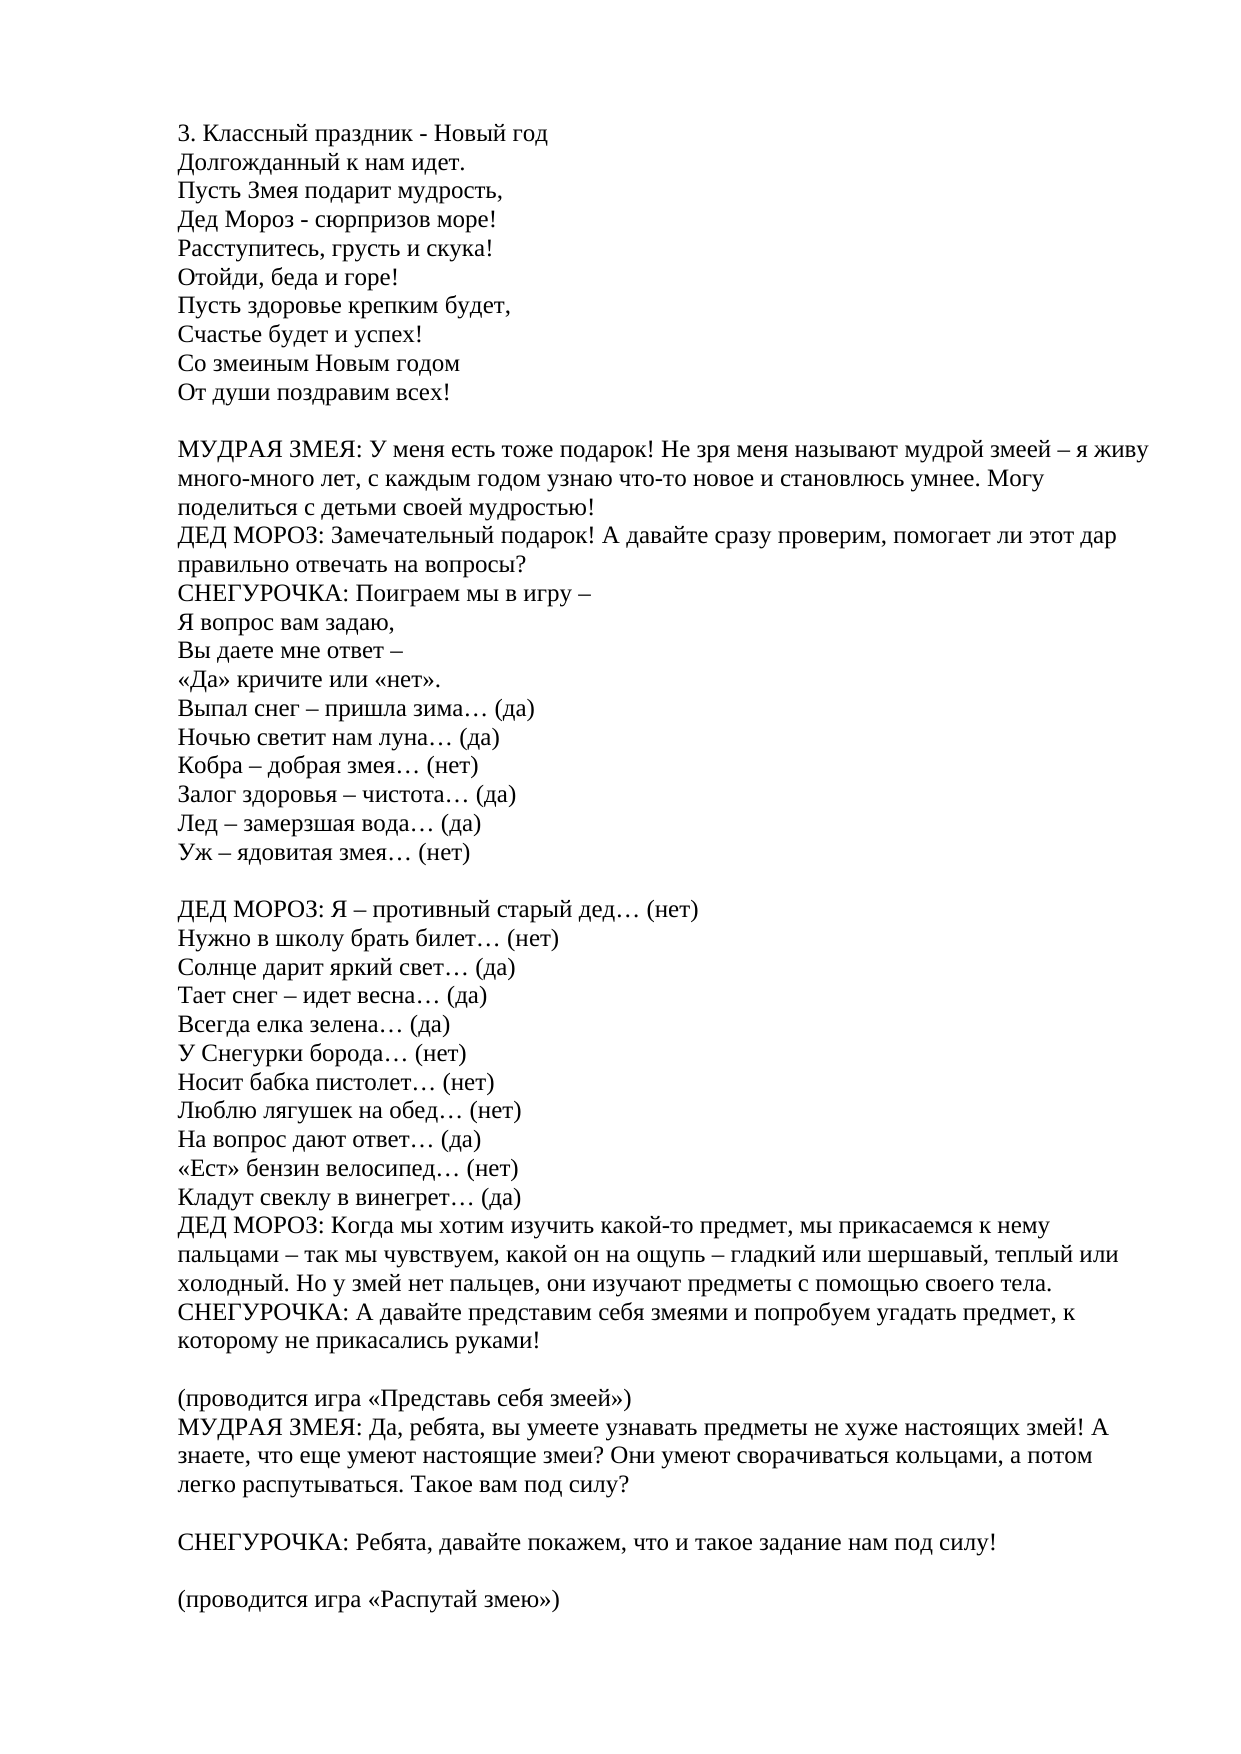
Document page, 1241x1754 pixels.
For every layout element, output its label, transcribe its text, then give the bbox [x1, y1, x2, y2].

text МУДРАЯ ЗМЕЯ: У меня есть тоже подарок! Не зря меня называют мудрой змеей – я живу много-много лет, с каждым годом узнаю что-то новое и становлюсь умнее. Могу поделиться с детьми своей мудростью! ДЕД МОРОЗ: Замечательный подарок! А давайте сразу проверим, помогает ли этот дар правильно отвечать на вопросы? СНЕГУРОЧКА: Поиграем мы в игру – Я вопрос вам задаю, Вы даете мне ответ – «Да» кричите или «нет». Выпал снег – пришла зима… (да) Ночью светит нам луна… (да) Кобра – добрая змея… (нет) Залог здоровья – чистота… (да) Лед – замерзшая вода… (да) Уж – ядовитая змея… (нет) ДЕД МОРОЗ: Я – противный старый дед… (нет) Нужно в школу брать билет… (нет) Солнце дарит яркий свет… (да) Тает снег – идет весна… (да) Всегда елка зелена… (да) У Снегурки борода… (нет) Носит бабка пистолет… (нет) Люблю лягушек на обед… (нет) На вопрос дают ответ… (да) «Ест» бензин велосипед… (нет) Кладут свеклу в винегрет… (да) ДЕД МОРОЗ: Когда мы хотим изучить какой-то предмет, мы прикасаемся к нему пальцами – так мы чувствуем, какой он на ощупь – гладкий или шершавый, теплый или холодный. Но у змей нет пальцев, они изучают предметы с помощью своего тела. СНЕГУРОЧКА: А давайте представим себя змеями и попробуем угадать предмет, к которому не прикасались руками! (проводится игра «Представь себя змеей») МУДРАЯ ЗМЕЯ: Да, ребята, вы умеете узнавать предметы не хуже настоящих змей! А знаете, что еще умеют настоящие змеи? Они умеют сворачиваться кольцами, а потом легко распутываться. Такое вам под силу? СНЕГУРОЧКА: Ребята, давайте покажем, что и такое задание нам под силу! (проводится игра «Распутай змею») [177, 406, 1152, 1613]
text 3. Классный праздник - Новый год Долгожданный к нам идет. Пусть Змея подарит мудрость, Дед Мороз - сюрпризов море! Расступитесь, грусть и скука! Отойди, беда и горе! Пусть здоровье крепким будет, Счастье будет и успех! Со змеиным Новым годом От души поздравим всех! [177, 118, 1152, 406]
